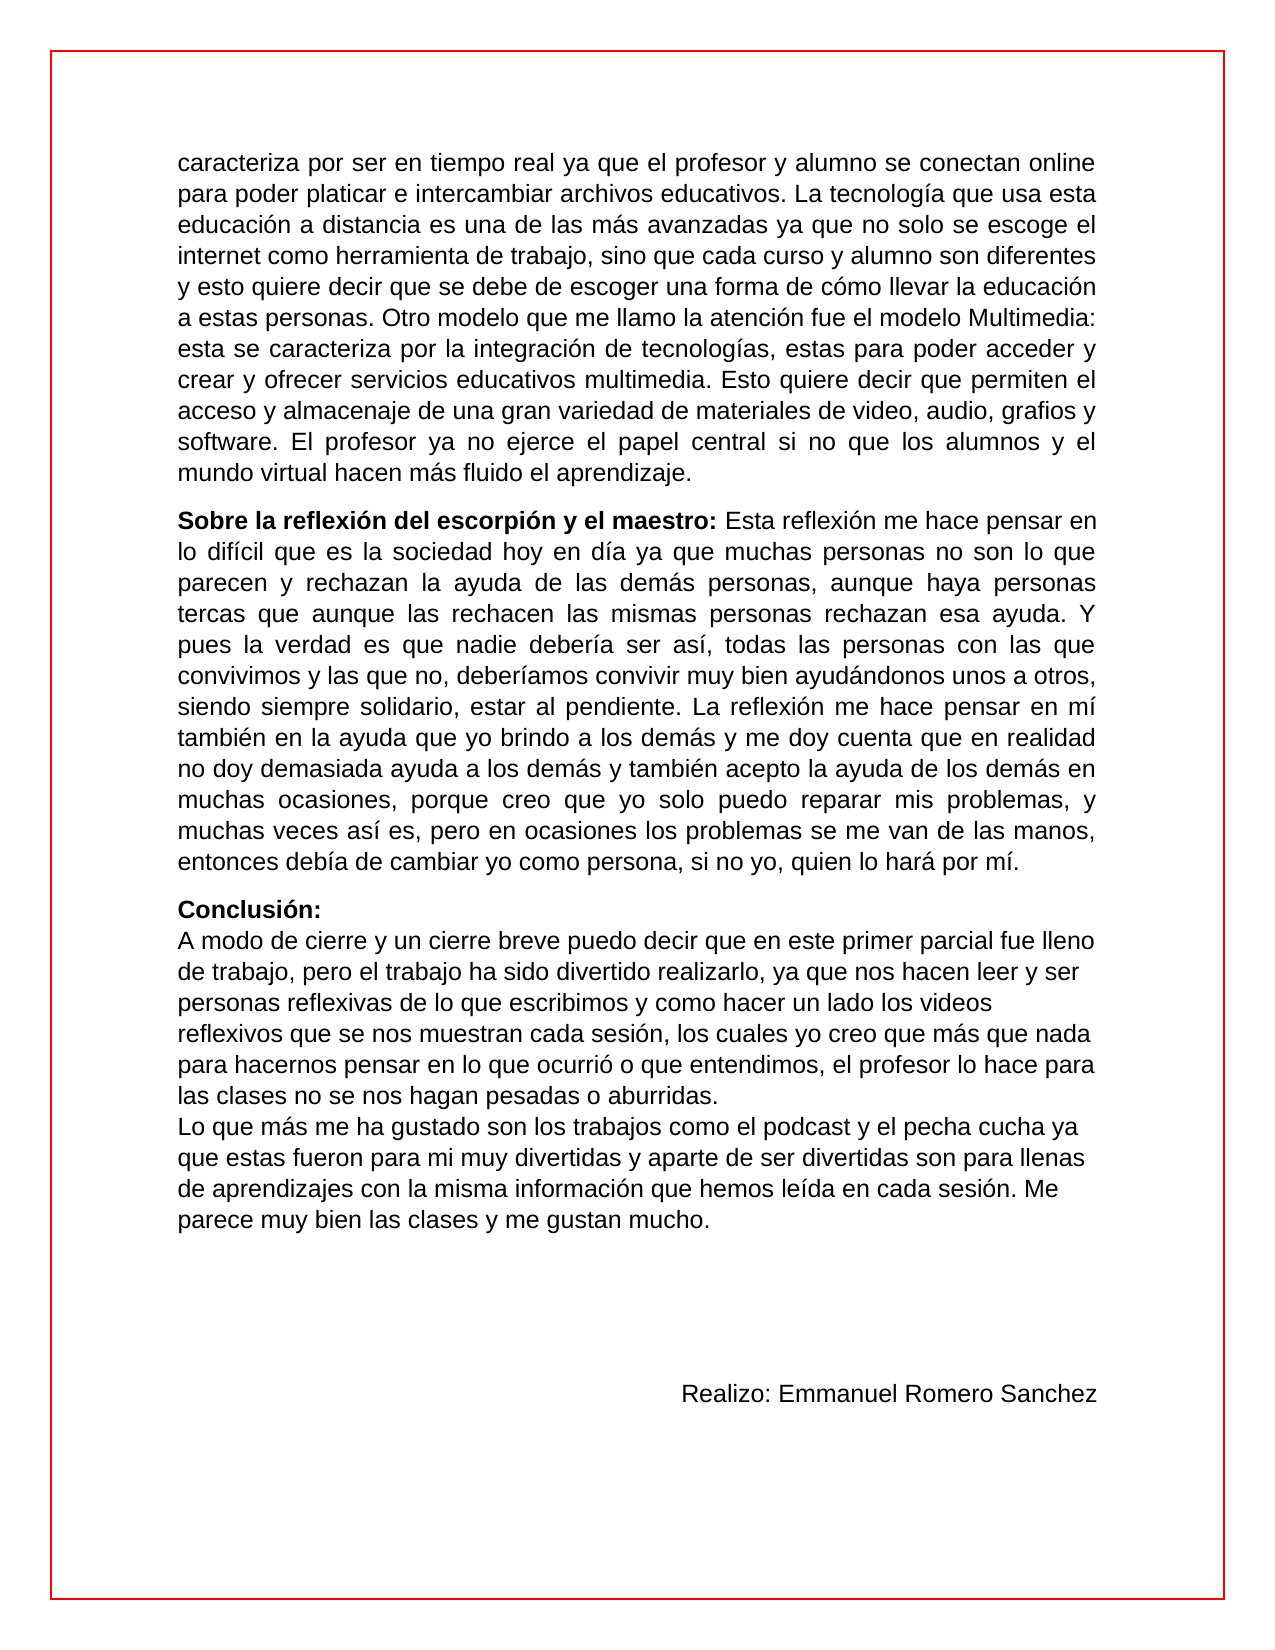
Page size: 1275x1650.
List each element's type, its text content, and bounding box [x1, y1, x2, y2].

text A modo de cierre y un cierre breve puedo decir que en este primer parcial fue lleno de trabajo, pero el trabajo ha sido divertido realizarlo, ya que nos hacen leer y ser personas reflexivas de lo que escribimos y como hacer un lado los videos reflexivos que se nos muestran cada sesión, los cuales yo creo que más que nada para hacernos pensar en lo que ocurrió o que entendimos, el profesor lo hace para las clases no se nos hagan pesadas o aburridas. [177, 926, 1098, 1110]
text Lo que más me ha gustado son los trabajos como el podcast y el pecha cucha ya que estas fueron para mi muy divertidas y aparte de ser divertidas son para llenas de aprendizajes con la misma información que hemos leída en cada sesión. Me parece muy bien las clases y me gustan mucho. [177, 1112, 1098, 1234]
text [177, 148, 1098, 487]
text Realizo: Emmanuel Romero Sanchez [177, 1379, 1098, 1408]
text Conclusión: [177, 895, 1098, 924]
